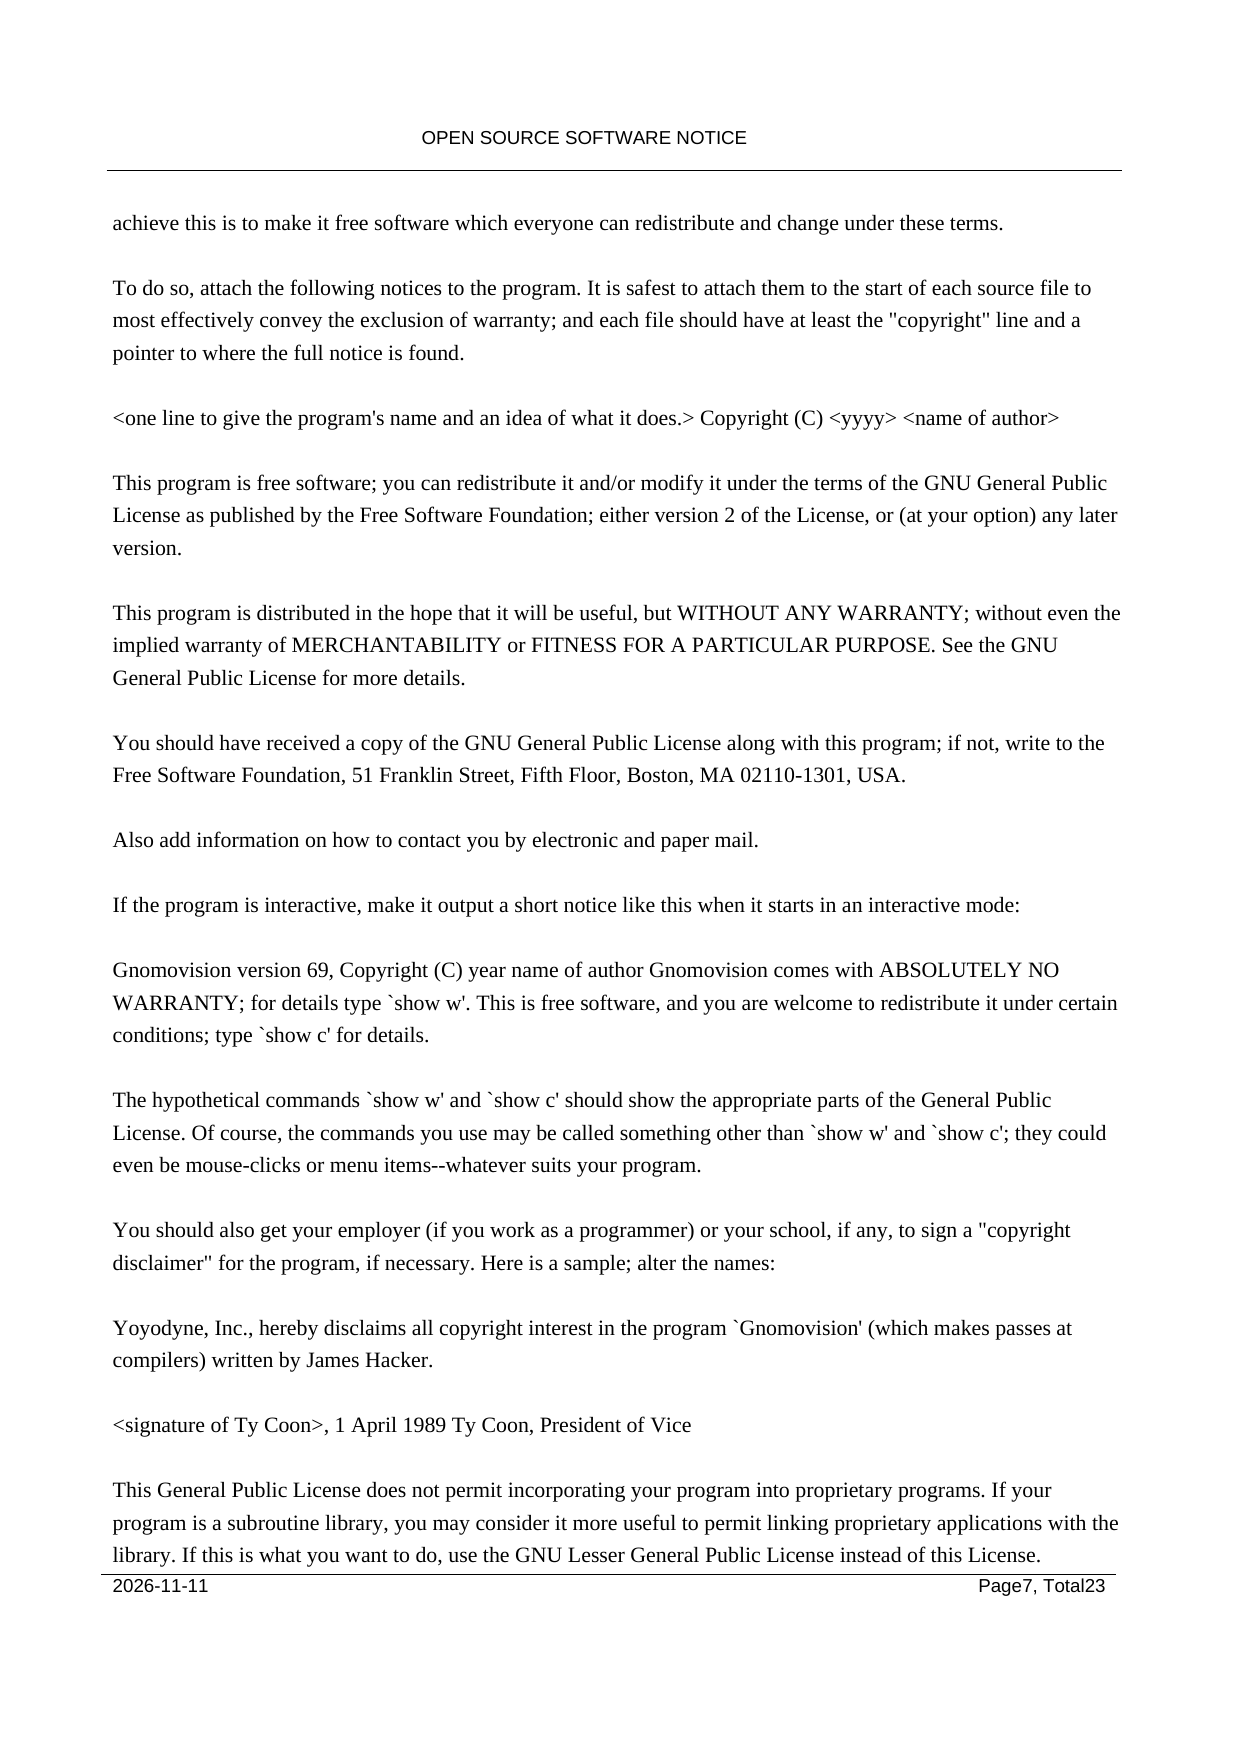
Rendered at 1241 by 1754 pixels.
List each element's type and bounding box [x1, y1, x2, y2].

text [112, 206, 1128, 1571]
